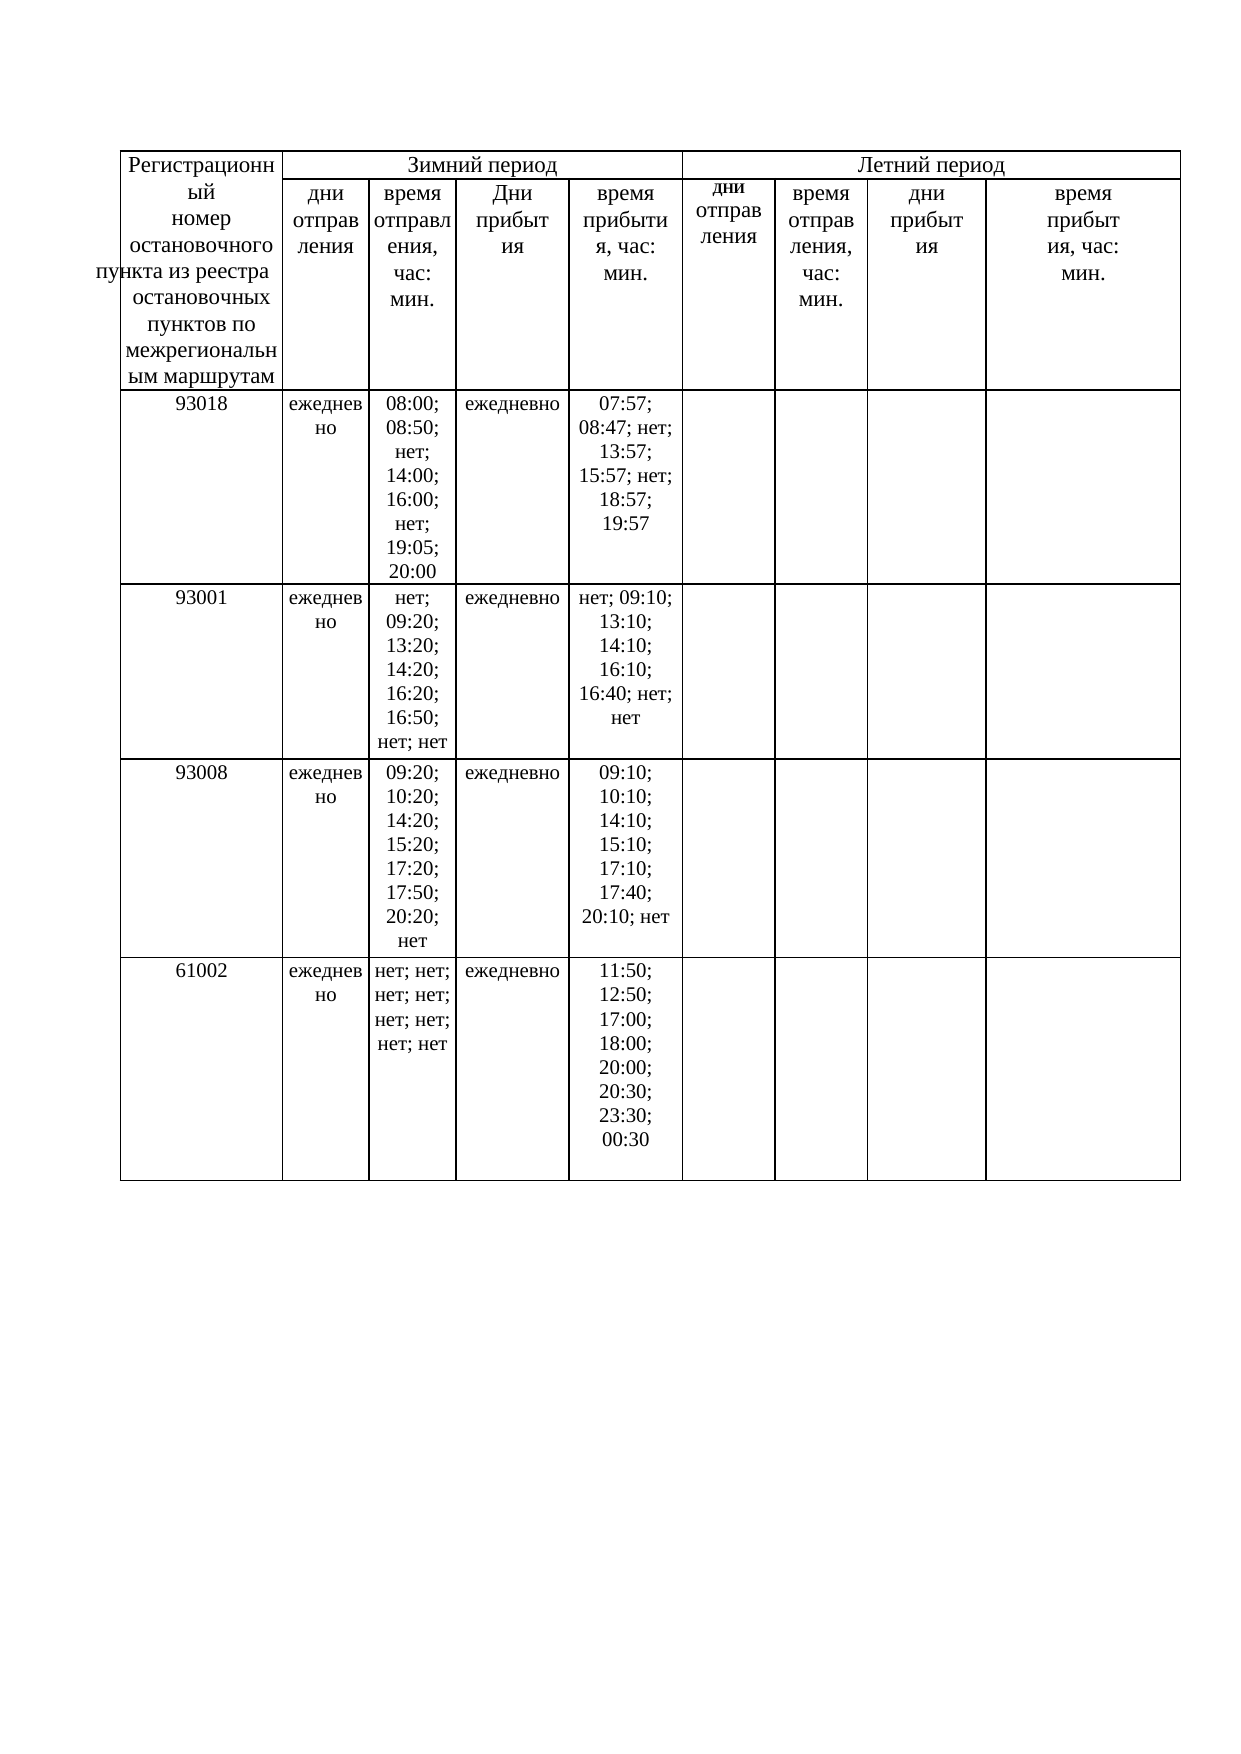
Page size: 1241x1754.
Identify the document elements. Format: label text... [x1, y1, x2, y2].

table_cell 61002 [121, 958, 282, 1179]
table_cell ежедневно [283, 760, 368, 957]
table_cell ежедневно [283, 391, 368, 583]
table_cell 93001 [121, 585, 282, 758]
table_cell время прибыти я, час: мин. [570, 180, 682, 389]
table_cell [683, 391, 774, 583]
table_cell дни прибыт ия [868, 180, 985, 389]
table_cell Дни прибыт ия [457, 180, 568, 389]
table_cell [776, 958, 867, 1179]
table_cell 93008 [121, 760, 282, 957]
table_cell [987, 585, 1180, 758]
table_cell 09:10; 10:10; 14:10; 15:10; 17:10; 17:40; 20:10; нет [570, 760, 682, 957]
table_cell 93018 [121, 391, 282, 583]
table_cell время отправл ения, час: мин. [370, 180, 455, 389]
table_cell ДНИ отправ ления [683, 180, 774, 389]
table_header Регистрационный номер остановочного пункта из реестра остановочных пунктов по межрегиональным маршрутам регулярных перевозок [121, 152, 282, 389]
table_cell [683, 760, 774, 957]
table_cell ежедневно [283, 585, 368, 758]
table_cell ежедневно [457, 958, 568, 1179]
table_cell дни отправ ления [283, 180, 368, 389]
table_cell 11:50; 12:50; 17:00; 18:00; 20:00; 20:30; 23:30; 00:30 [570, 958, 682, 1179]
table_cell нет; нет; нет; нет; нет; нет; нет; нет [370, 958, 455, 1179]
table_cell [987, 391, 1180, 583]
table_cell [868, 585, 985, 758]
table_cell ежедневно [457, 585, 568, 758]
table_header Летний период [683, 152, 1180, 178]
table_cell [987, 760, 1180, 957]
table_cell [683, 585, 774, 758]
table_cell [987, 958, 1180, 1179]
table_cell 09:20; 10:20; 14:20; 15:20; 17:20; 17:50; 20:20; нет [370, 760, 455, 957]
table_cell нет; 09:10; 13:10; 14:10; 16:10; 16:40; нет; нет [570, 585, 682, 758]
table_cell [868, 958, 985, 1179]
table_cell ежедневно [283, 958, 368, 1179]
table_cell [776, 585, 867, 758]
table_cell [776, 391, 867, 583]
table_header Зимний период [283, 152, 682, 178]
table_cell [683, 958, 774, 1179]
table_cell ежедневно [457, 391, 568, 583]
table_cell время отправ ления, час: мин. [776, 180, 867, 389]
table_cell [776, 760, 867, 957]
table_cell ежедневно [457, 760, 568, 957]
table_cell нет; 09:20; 13:20; 14:20; 16:20; 16:50; нет; нет [370, 585, 455, 758]
table_cell [868, 760, 985, 957]
table_cell 07:57; 08:47; нет; 13:57; 15:57; нет; 18:57; 19:57 [570, 391, 682, 583]
table_cell [868, 391, 985, 583]
table_cell 08:00; 08:50; нет; 14:00; 16:00; нет; 19:05; 20:00 [370, 391, 455, 583]
table_cell время прибыт ия, час: мин. [987, 180, 1180, 389]
